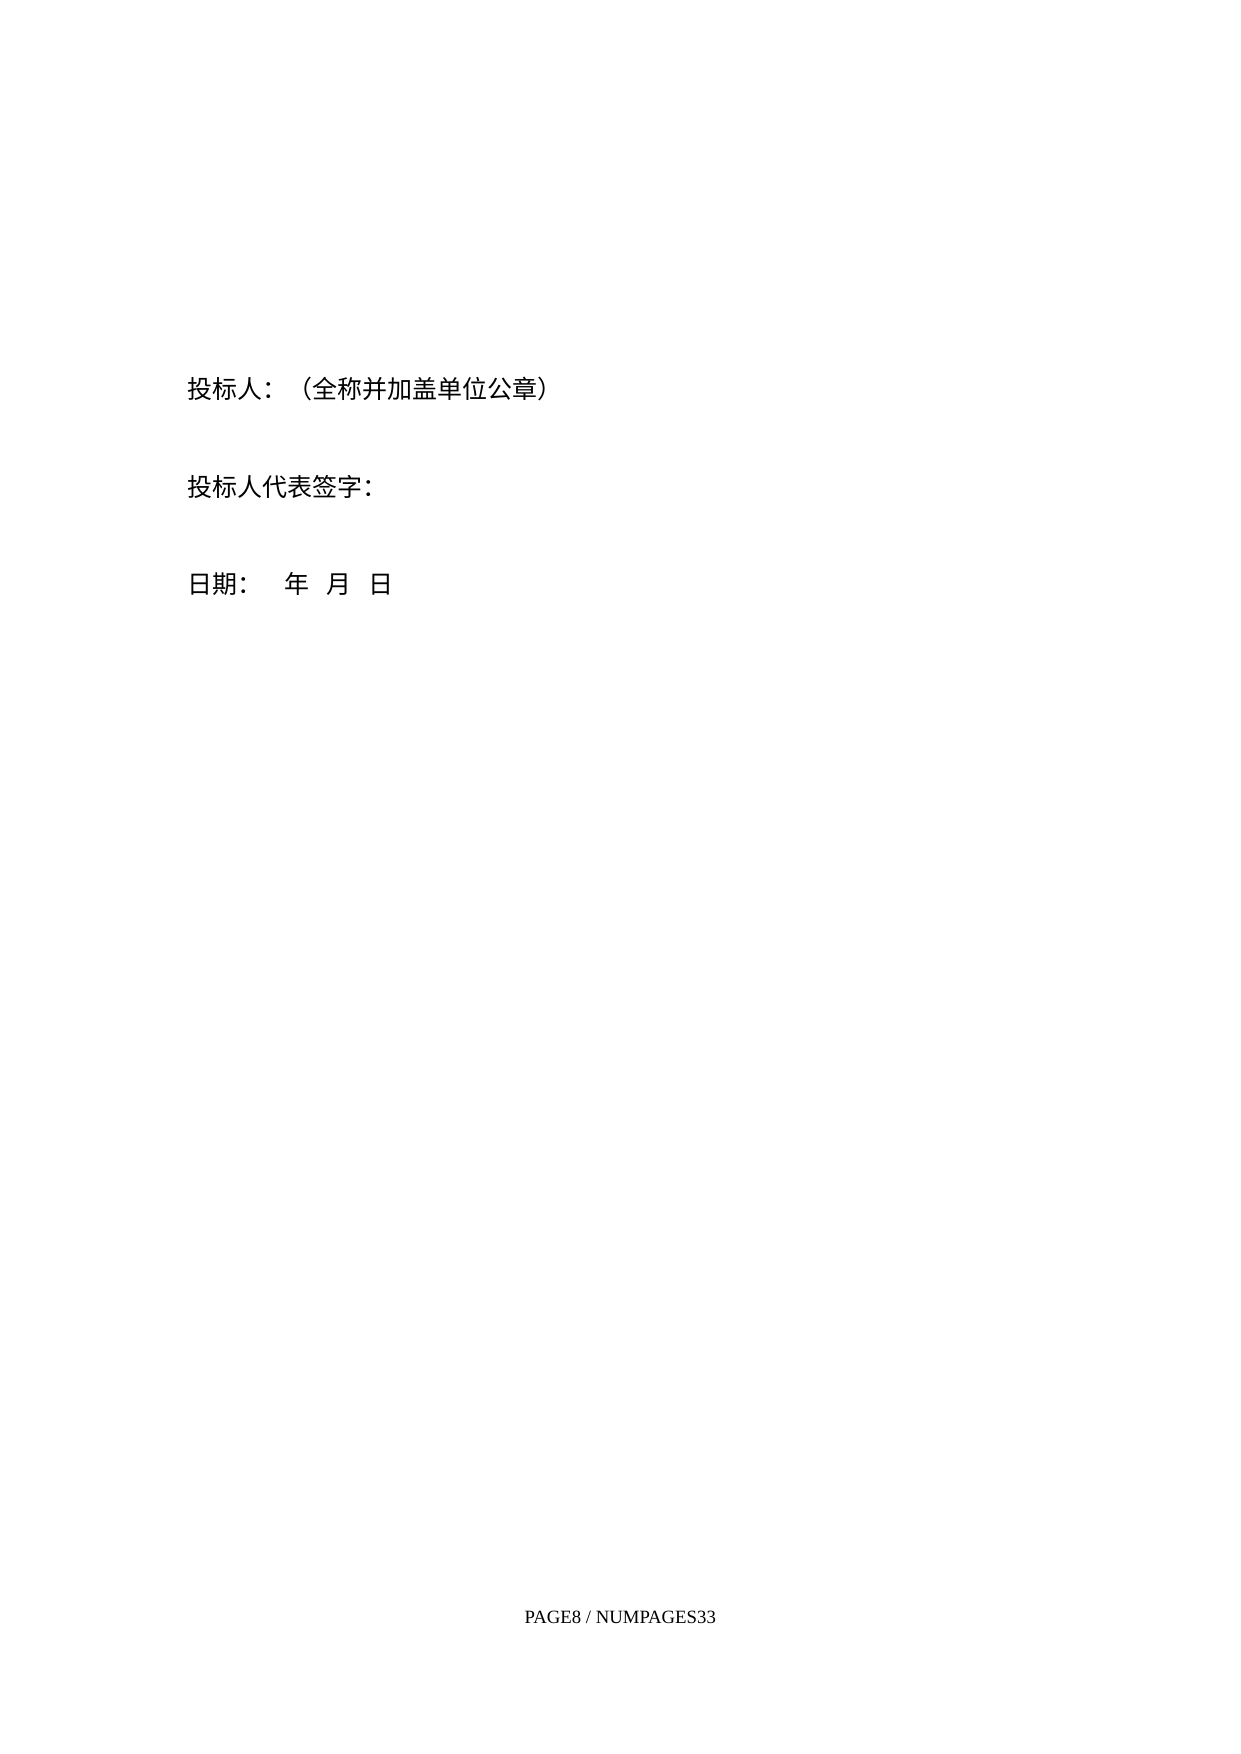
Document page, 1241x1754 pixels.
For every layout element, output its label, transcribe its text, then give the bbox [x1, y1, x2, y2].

text 投标人代表签字： [187, 453, 1053, 518]
text 投标人：（全称并加盖单位公章） [187, 355, 1053, 420]
text 日期： 年 月 日 [187, 550, 1053, 615]
